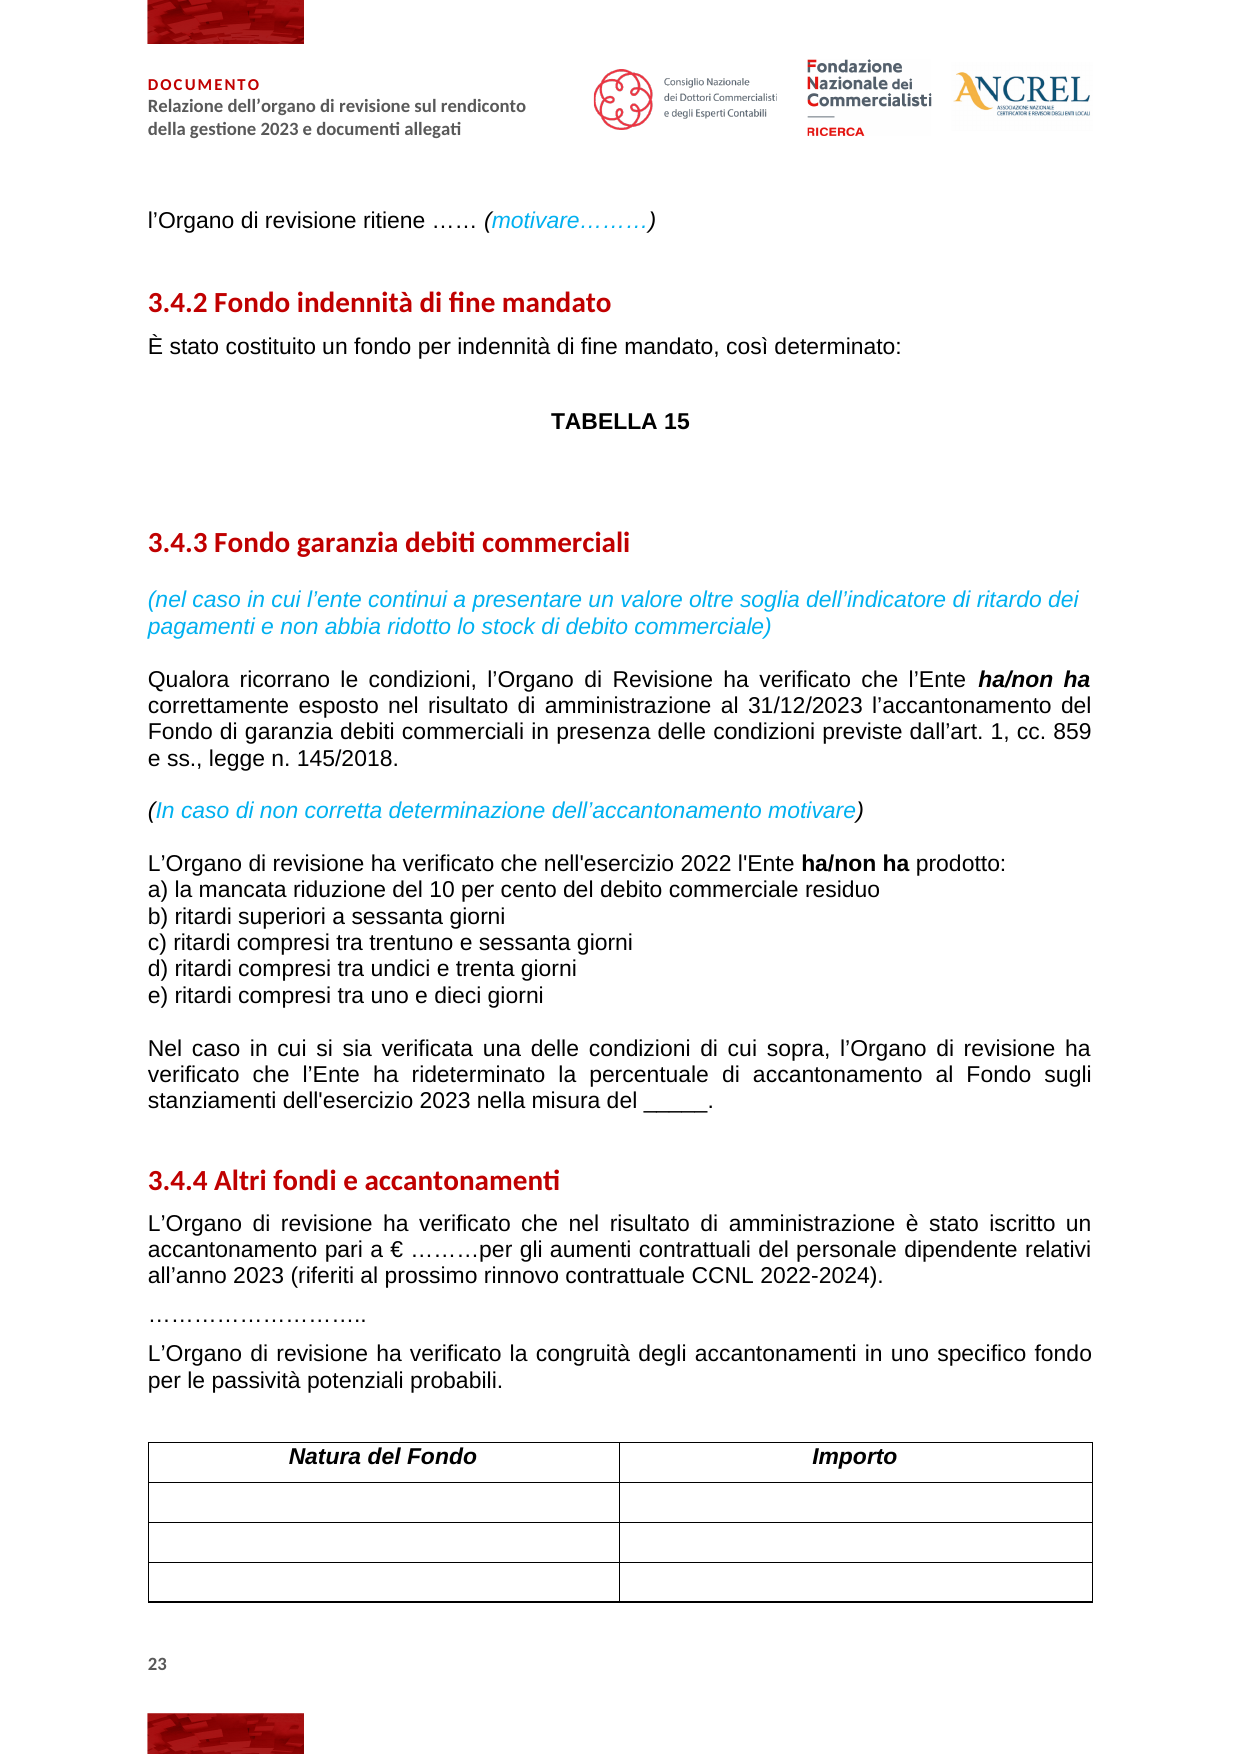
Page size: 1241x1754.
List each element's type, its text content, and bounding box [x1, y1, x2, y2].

table_cell [620, 1523, 1092, 1562]
text Qualora ricorrano le condizioni, l’Organo di Revisione ha verificato che l’Ente ha/non ha correttamente esposto nel risultato di amministrazione al 31/12/2023 l’accantonamento del Fondo di garanzia debiti commerciali in presenza delle condizioni previste dall’art. 1, cc. 859 e ss., legge n. 145/2018. [148, 666, 1092, 771]
text L’Organo di revisione ha verificato che nell'esercizio 2022 l'Ente ha/non ha prodotto: [148, 850, 1092, 876]
picture [148, 1714, 304, 1754]
text 3.4.3 Fondo garanzia debiti commerciali [148, 524, 1092, 560]
table_header Natura del Fondo [149, 1443, 619, 1482]
text e) ritardi compresi tra uno e dieci giorni [148, 982, 1092, 1008]
table_cell [149, 1523, 619, 1562]
picture [148, 0, 304, 44]
text L’Organo di revisione ha verificato la congruità degli accantonamenti in uno specifico fondo per le passività potenziali probabili. [148, 1340, 1092, 1393]
table_cell [149, 1563, 619, 1601]
text L’Organo di revisione ha verificato che nel risultato di amministrazione è stato iscritto un accantonamento pari a € ………per gli aumenti contrattuali del personale dipendente relativi all’anno 2023 (riferiti al prossimo rinnovo contrattuale CCNL 2022-2024). [148, 1210, 1092, 1289]
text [148, 207, 1092, 233]
text TABELLA 15 [148, 408, 1092, 434]
picture [951, 62, 1094, 131]
text Nel caso in cui si sia verificata una delle condizioni di cui sopra, l’Organo di revisione ha verificato che l’Ente ha rideterminato la percentuale di accantonamento al Fondo sugli stanziamenti dell'esercizio 2023 nella misura del _____. [148, 1034, 1092, 1113]
text a) la mancata riduzione del 10 per cento del debito commerciale residuo [148, 876, 1092, 903]
text d) ritardi compresi tra undici e trenta giorni [148, 955, 1092, 982]
text c) ritardi compresi tra trentuno e sessanta giorni [148, 929, 1092, 955]
text (In caso di non corretta determinazione dell’accantonamento motivare) [148, 797, 1092, 824]
picture [593, 69, 777, 130]
picture [807, 59, 932, 136]
table_cell [149, 1483, 619, 1522]
text È stato costituito un fondo per indennità di fine mandato, così determinato: [148, 333, 1092, 359]
text 3.4.2 Fondo indennità di fine mandato [148, 284, 1092, 320]
table_cell [620, 1483, 1092, 1522]
table_cell [620, 1563, 1092, 1601]
text b) ritardi superiori a sessanta giorni [148, 903, 1092, 929]
text 3.4.4 Altri fondi e accantonamenti [148, 1162, 1092, 1197]
table_header Importo [620, 1443, 1092, 1482]
text ……………………….. [148, 1301, 1092, 1328]
text (nel caso in cui l’ente continui a presentare un valore oltre soglia dell’indicatore di ritardo dei pagamenti e non abbia ridotto lo stock di debito commerciale) [148, 586, 1092, 639]
